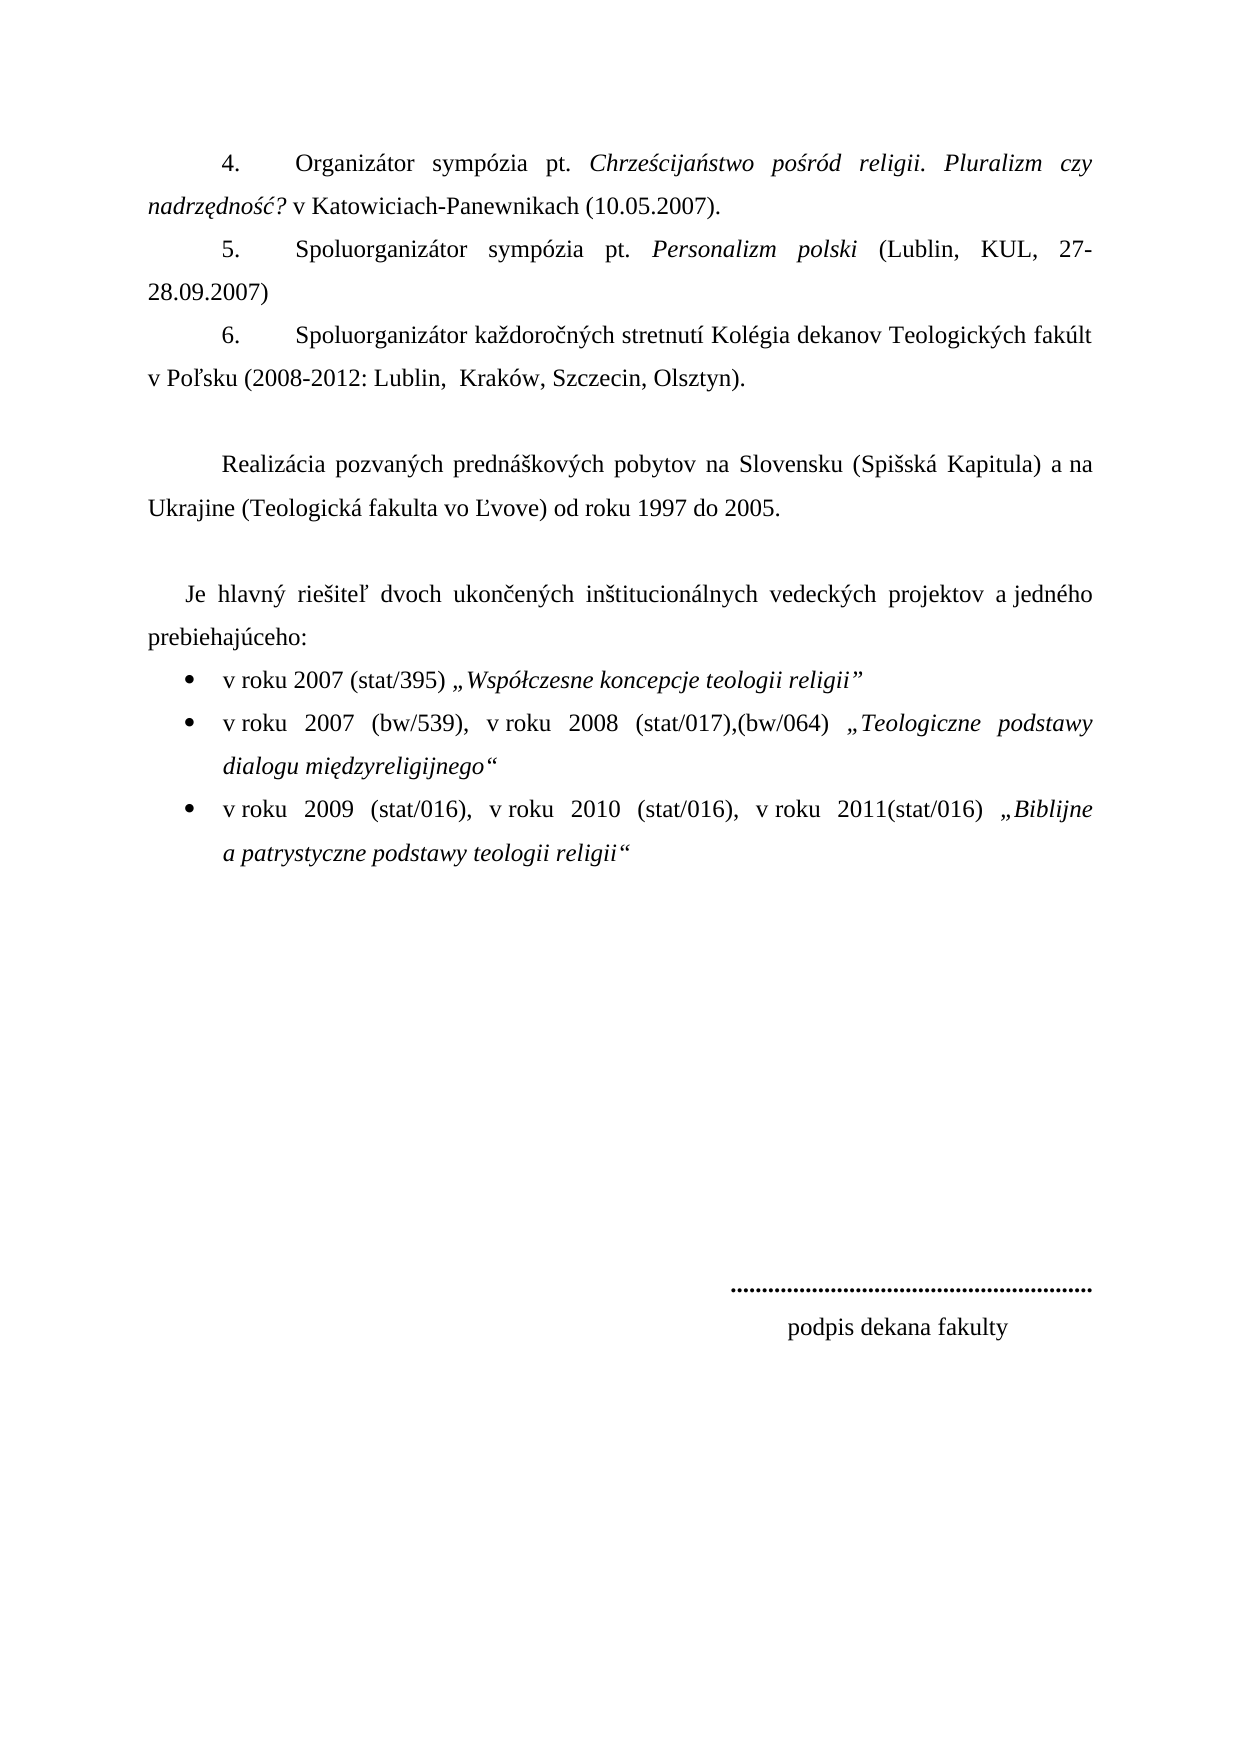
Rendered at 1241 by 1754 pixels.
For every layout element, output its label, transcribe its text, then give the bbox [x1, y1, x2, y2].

list v roku 2007 (stat/395) „Współczesne koncepcje teologii religii” [185, 665, 1093, 694]
text Realizácia pozvaných prednáškových pobytov na Slovensku (Spišská Kapitula) a na Ukrajine (Teologická fakulta vo Ľvove) od roku 1997 do 2005. [148, 449, 1093, 521]
list v roku 2009 (stat/016), v roku 2010 (stat/016), v roku 2011(stat/016) „Biblijne a patrystyczne podstawy teologii religii“ [185, 794, 1093, 866]
text Je hlavný riešiteľ dvoch ukončených inštitucionálnych vedeckých projektov a jedného prebiehajúceho: [148, 579, 1093, 651]
text podpis dekana fakulty [661, 1312, 1093, 1341]
list Spoluorganizátor každoročných stretnutí Kolégia dekanov Teologických fakúlt v Poľsku (2008-2012: Lublin, Kraków, Szczecin, Olsztyn). [148, 320, 1093, 392]
text .......................................................... [661, 1269, 1093, 1298]
list v roku 2007 (bw/539), v roku 2008 (stat/017),(bw/064) „Teologiczne podstawy dialogu międzyreligijnego“ [185, 708, 1093, 780]
list Spoluorganizátor sympózia pt. Personalizm polski (Lublin, KUL, 27-28.09.2007) [148, 234, 1093, 306]
list Organizátor sympózia pt. Chrześcijaństwo pośród religii. Pluralizm czy nadrzędność? v Katowiciach-Panewnikach (10.05.2007). [148, 148, 1093, 219]
